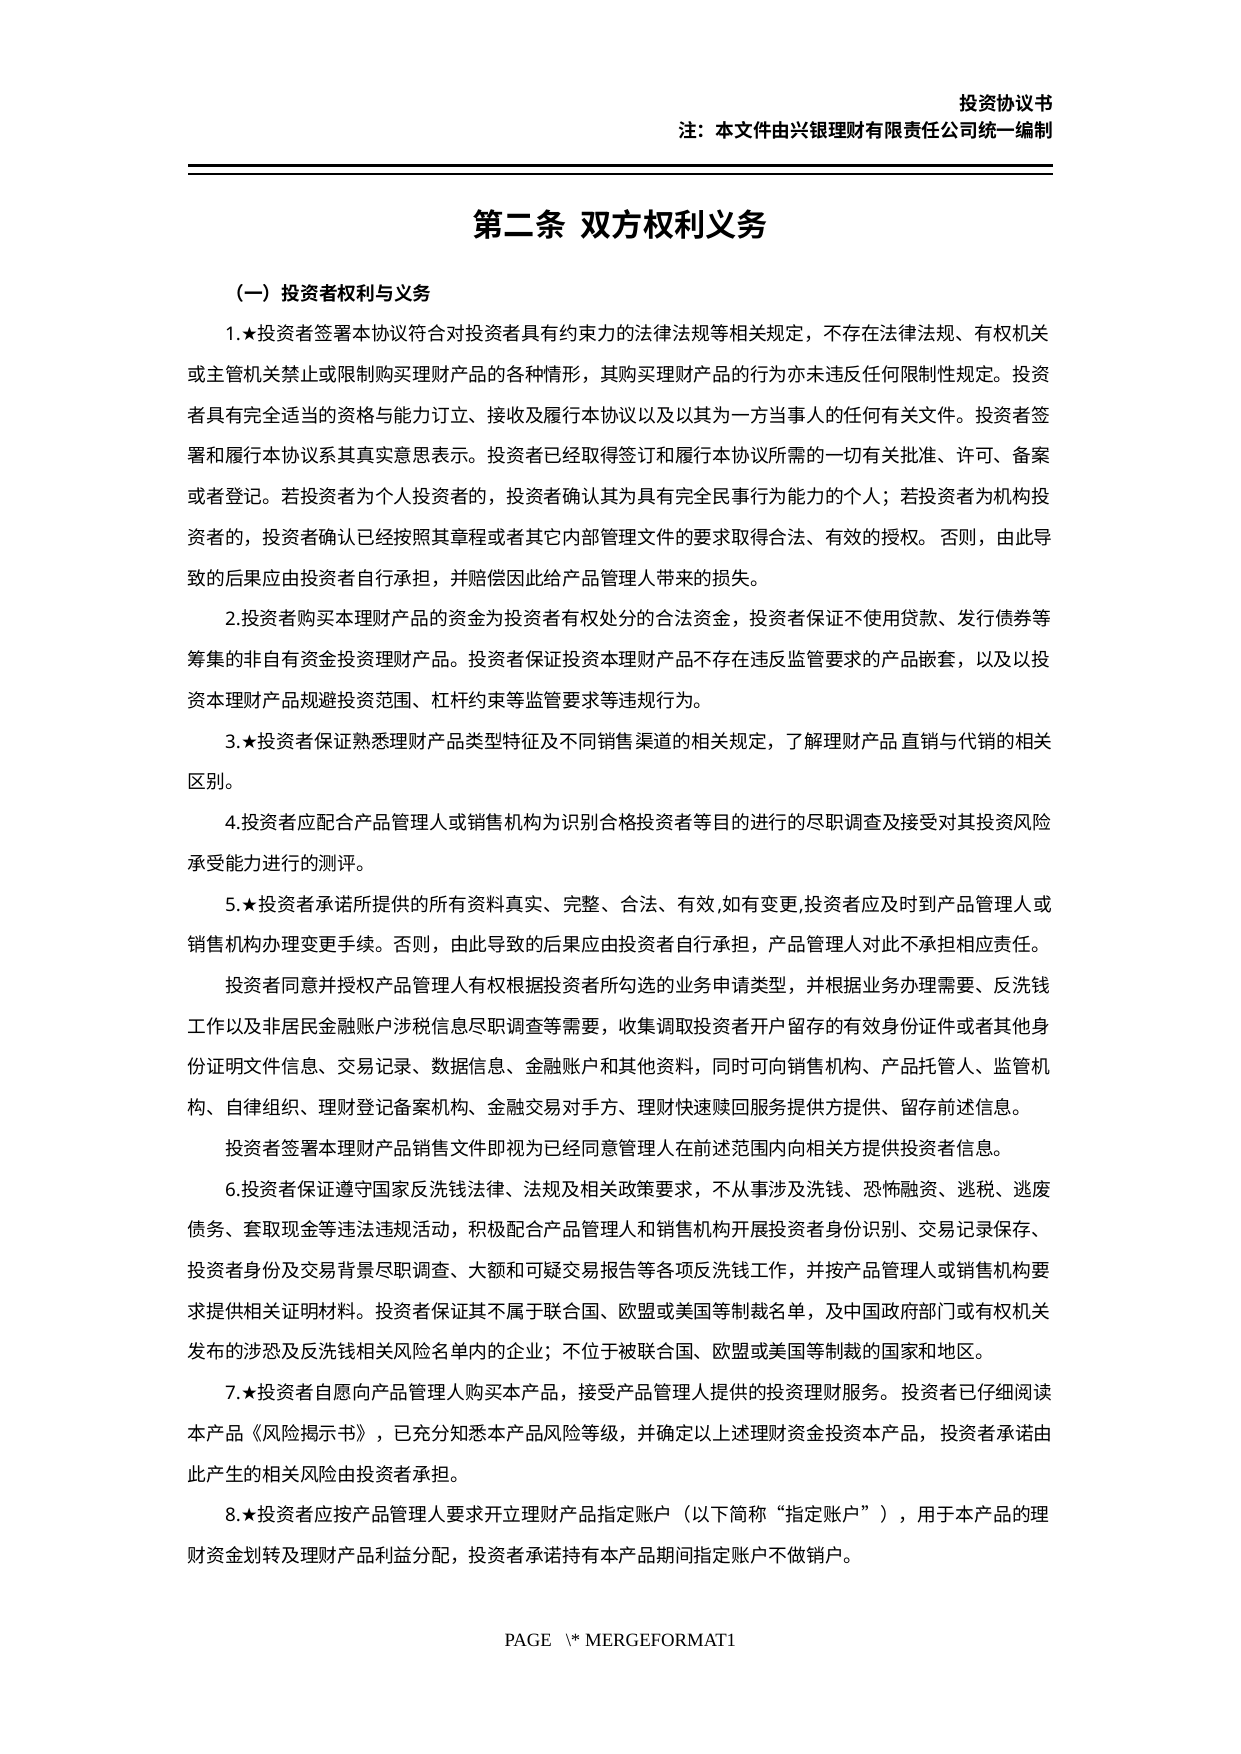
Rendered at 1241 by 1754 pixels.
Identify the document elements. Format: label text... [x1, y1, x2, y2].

text 投资者签署本理财产品销售文件即视为已经同意管理人在前述范围内向相关方提供投资者信息。 [187, 1133, 1053, 1161]
text 5.★投资者承诺所提供的所有资料真实、完整、合法、有效,如有变更,投资者应及时到产品管理人或销售机构办理变更手续。否则，由此导致的后果应由投资者自行承担，产品管理人对此不承担相应责任。 [187, 889, 1053, 957]
text 6.投资者保证遵守国家反洗钱法律、法规及相关政策要求，不从事涉及洗钱、恐怖融资、逃税、逃废债务、套取现金等违法违规活动，积极配合产品管理人和销售机构开展投资者身份识别、交易记录保存、投资者身份及交易背景尽职调查、大额和可疑交易报告等各项反洗钱工作，并按产品管理人或销售机构要求提供相关证明材料。投资者保证其不属于联合国、欧盟或美国等制裁名单，及中国政府部门或有权机关发布的涉恐及反洗钱相关风险名单内的企业；不位于被联合国、欧盟或美国等制裁的国家和地区。 [187, 1174, 1053, 1364]
text 7.★投资者自愿向产品管理人购买本产品，接受产品管理人提供的投资理财服务。投资者已仔细阅读本产品《风险揭示书》，已充分知悉本产品风险等级，并确定以上述理财资金投资本产品，投资者承诺由此产生的相关风险由投资者承担。 [187, 1378, 1053, 1487]
text 2.投资者购买本理财产品的资金为投资者有权处分的合法资金，投资者保证不使用贷款、发行债券等筹集的非自有资金投资理财产品。投资者保证投资本理财产品不存在违反监管要求的产品嵌套，以及以投资本理财产品规避投资范围、杠杆约束等监管要求等违规行为。 [187, 604, 1053, 713]
text （一）投资者权利与义务 [187, 278, 1053, 305]
text 投资者同意并授权产品管理人有权根据投资者所勾选的业务申请类型，并根据业务办理需要、反洗钱工作以及非居民金融账户涉税信息尽职调查等需要，收集调取投资者开户留存的有效身份证件或者其他身份证明文件信息、交易记录、数据信息、金融账户和其他资料，同时可向销售机构、产品托管人、监管机构、自律组织、理财登记备案机构、金融交易对手方、理财快速赎回服务提供方提供、留存前述信息。 [187, 971, 1053, 1120]
text 4.投资者应配合产品管理人或销售机构为识别合格投资者等目的进行的尽职调查及接受对其投资风险承受能力进行的测评。 [187, 808, 1053, 876]
subtitle 第二条 双方权利义务 [187, 191, 1053, 256]
text 3.★投资者保证熟悉理财产品类型特征及不同销售渠道的相关规定，了解理财产品直销与代销的相关区别。 [187, 726, 1053, 794]
text 8.★投资者应按产品管理人要求开立理财产品指定账户（以下简称“指定账户”），用于本产品的理财资金划转及理财产品利益分配，投资者承诺持有本产品期间指定账户不做销户。 [187, 1500, 1053, 1568]
text 1.★投资者签署本协议符合对投资者具有约束力的法律法规等相关规定，不存在法律法规、有权机关或主管机关禁止或限制购买理财产品的各种情形，其购买理财产品的行为亦未违反任何限制性规定。投资者具有完全适当的资格与能力订立、接收及履行本协议以及以其为一方当事人的任何有关文件。投资者签署和履行本协议系其真实意思表示。投资者已经取得签订和履行本协议所需的一切有关批准、许可、备案或者登记。若投资者为个人投资者的，投资者确认其为具有完全民事行为能力的个人；若投资者为机构投资者的，投资者确认已经按照其章程或者其它内部管理文件的要求取得合法、有效的授权。否则，由此导致的后果应由投资者自行承担，并赔偿因此给产品管理人带来的损失。 [187, 319, 1053, 591]
